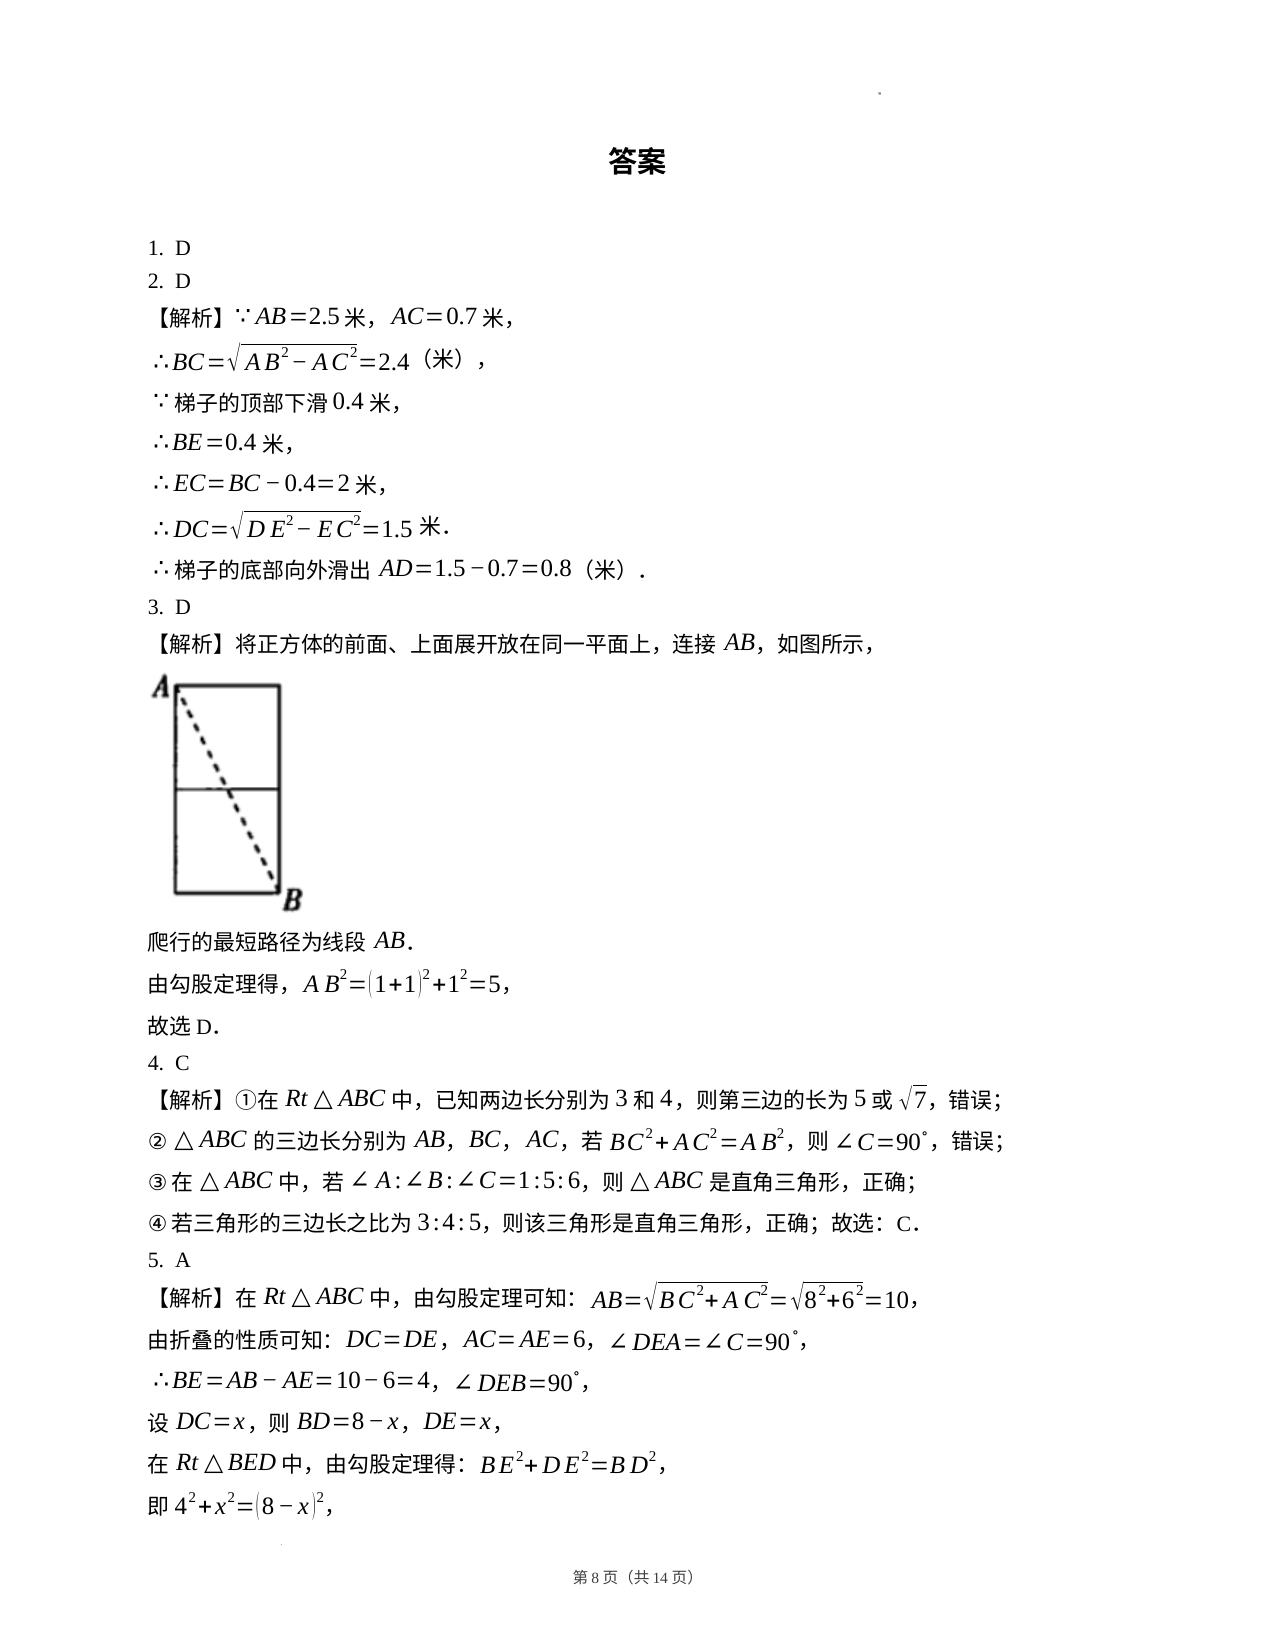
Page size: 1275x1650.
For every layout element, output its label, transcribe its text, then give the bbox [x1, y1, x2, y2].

text 梯子的底部向外滑出 （米）． [148, 553, 1127, 585]
text 故选D． [148, 1009, 1127, 1040]
text 3. D [148, 594, 1127, 619]
text 米， [148, 427, 1127, 458]
picture [147, 668, 306, 917]
text 由折叠的性质可知：，，， [148, 1323, 1127, 1355]
text 1. D [148, 235, 1127, 260]
text 由勾股定理得，， [148, 966, 1127, 999]
text ② 的三边长分别为 ，，，若 ，则 ，错误； [148, 1124, 1127, 1156]
subtitle 答案 [148, 139, 1127, 181]
text 米． [148, 509, 1127, 543]
text 5. A [148, 1247, 1127, 1273]
text 【解析】将正方体的前面、上面展开放在同一平面上，连接 ，如图所示， [148, 627, 1127, 658]
text ④若三角形的三边长之比为 ，则该三角形是直角三角形，正确；故选：C． [148, 1206, 1127, 1238]
text 梯子的顶部下滑 米， [148, 386, 1127, 417]
text （米）， [148, 342, 1127, 376]
text 设 ，则 ，， [148, 1406, 1127, 1437]
text 【解析】①在 中，已知两边长分别为 和 ，则第三边的长为 或 ，错误； [148, 1083, 1127, 1114]
text 4. C [148, 1050, 1127, 1075]
text ，， [148, 1364, 1127, 1396]
text 【解析】 米， 米， [148, 301, 1127, 332]
text 米， [148, 468, 1127, 499]
text 在 中，由勾股定理得：， [148, 1447, 1127, 1478]
text ③在 中，若 ，则 是直角三角形，正确； [148, 1165, 1127, 1197]
text 【解析】在 中，由勾股定理可知：， [148, 1280, 1127, 1314]
text 2. D [148, 268, 1127, 293]
text 爬行的最短路径为线段 ． [148, 924, 1127, 956]
text 即 ， [148, 1488, 1127, 1522]
